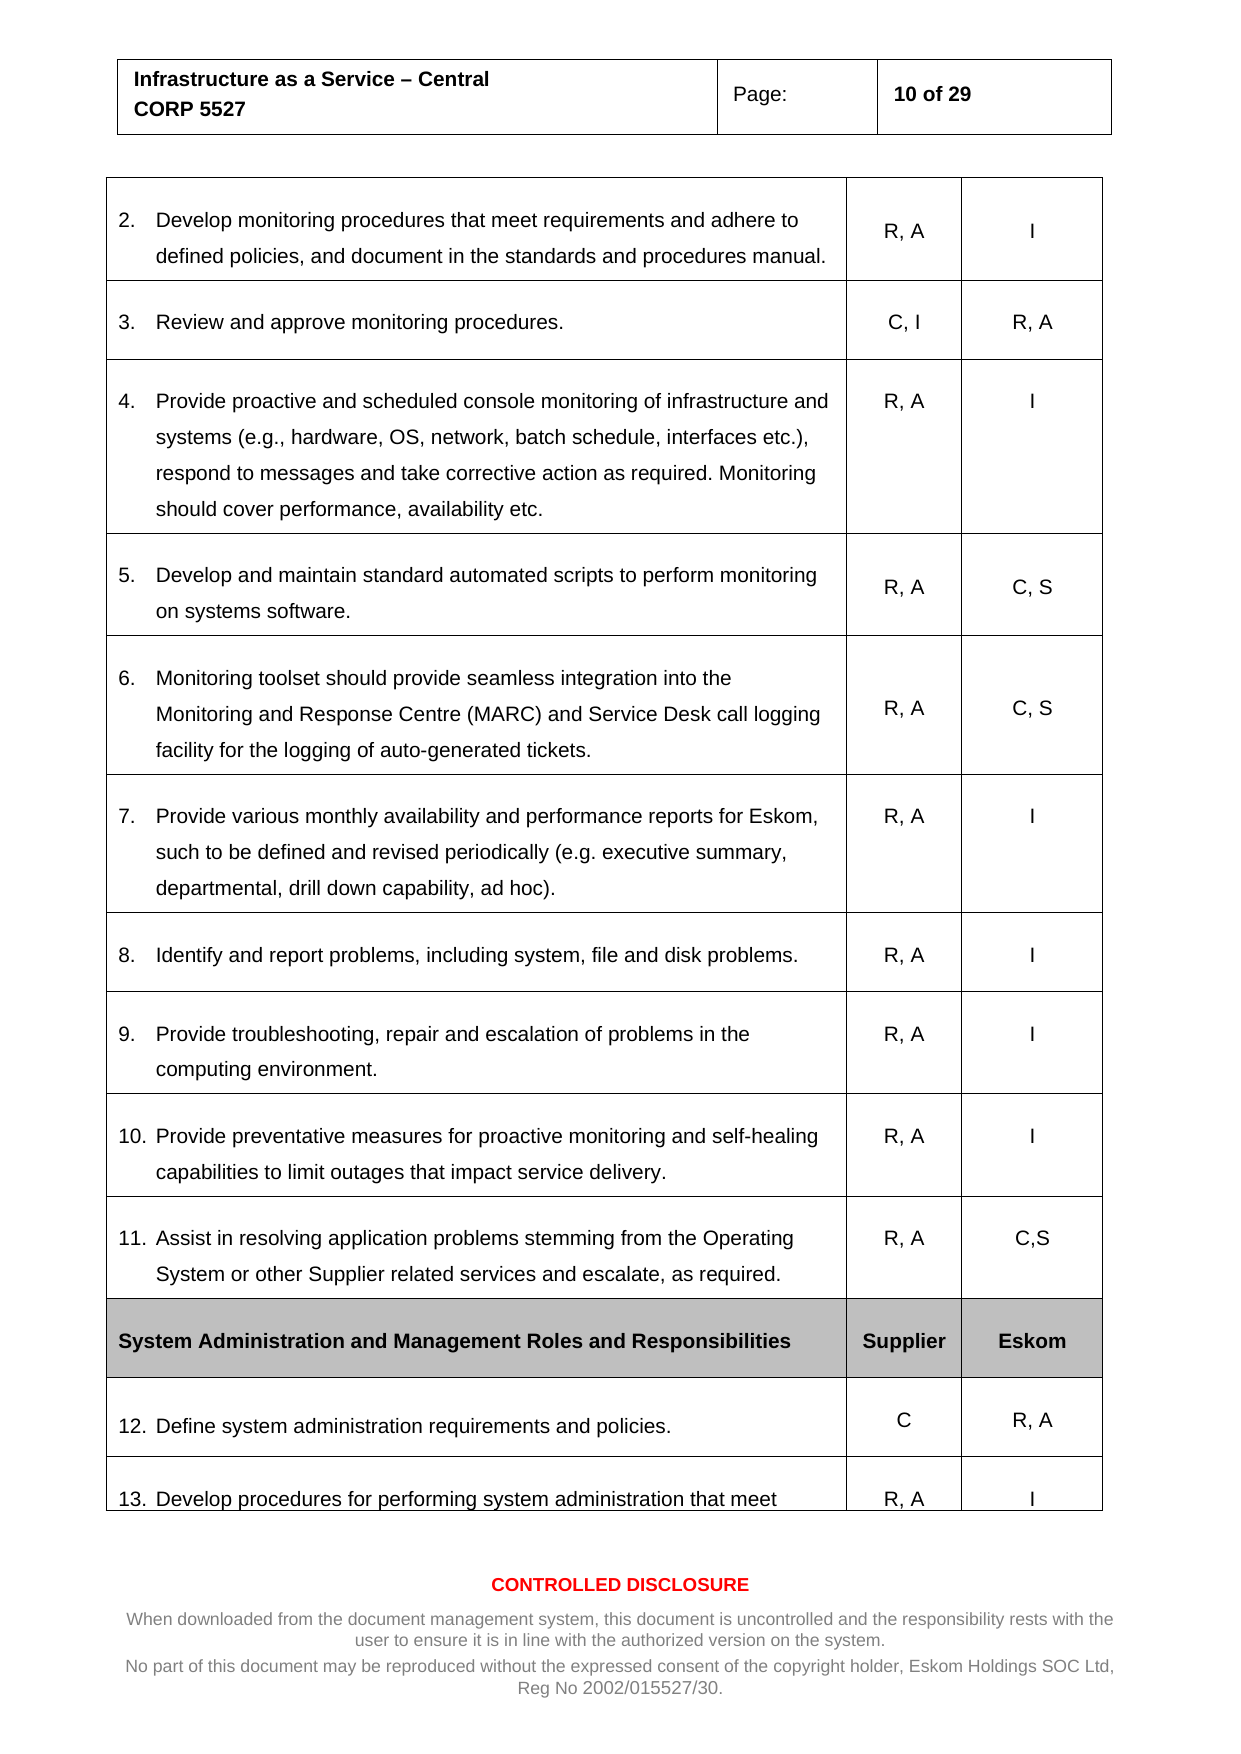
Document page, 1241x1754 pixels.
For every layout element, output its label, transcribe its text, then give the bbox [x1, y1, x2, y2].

table_cell I [962, 913, 1102, 991]
table_cell Eskom [962, 1299, 1102, 1377]
table_cell C, S [962, 534, 1102, 635]
table_cell I [962, 992, 1102, 1093]
table_cell I [962, 178, 1102, 279]
table_cell Provide preventative measures for proactive monitoring and self-healing capabilities to limit outages that impact service delivery. [107, 1094, 846, 1196]
table_cell Supplier [847, 1299, 961, 1377]
table_cell R, A [847, 1197, 961, 1298]
table_cell Develop monitoring procedures that meet requirements and adhere to defined policies, and document in the standards and procedures manual. [107, 178, 846, 279]
table_cell R, A [847, 913, 961, 991]
table_cell R, A [847, 636, 961, 773]
table_cell I [962, 775, 1102, 912]
table_cell Provide various monthly availability and performance reports for Eskom, such to be defined and revised periodically (e.g. executive summary, departmental, drill down capability, ad hoc). [107, 775, 846, 912]
table_cell I [962, 1094, 1102, 1196]
table_cell Identify and report problems, including system, file and disk problems. [107, 913, 846, 991]
table_cell R, A [847, 534, 961, 635]
table_cell C, I [847, 281, 961, 358]
table_cell Define system administration requirements and policies. [107, 1378, 846, 1456]
table_cell Monitoring toolset should provide seamless integration into the Monitoring and Response Centre (MARC) and Service Desk call logging facility for the logging of auto-generated tickets. [107, 636, 846, 773]
table_cell C [847, 1378, 961, 1456]
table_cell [107, 1457, 846, 1510]
table_cell R, A [962, 281, 1102, 358]
table_cell System Administration and Management Roles and Responsibilities [107, 1299, 846, 1377]
table_cell Review and approve monitoring procedures. [107, 281, 846, 358]
table_cell Provide troubleshooting, repair and escalation of problems in the computing environment. [107, 992, 846, 1093]
table_cell C,S [962, 1197, 1102, 1298]
table_cell R, A [847, 1094, 961, 1196]
table_cell C, S [962, 636, 1102, 773]
table_cell R, A [847, 992, 961, 1093]
table_cell I [962, 1457, 1102, 1510]
table_cell I [962, 360, 1102, 533]
table_cell Assist in resolving application problems stemming from the Operating System or other Supplier related services and escalate, as required. [107, 1197, 846, 1298]
table_cell R, A [962, 1378, 1102, 1456]
table_cell Provide proactive and scheduled console monitoring of infrastructure and systems (e.g., hardware, OS, network, batch schedule, interfaces etc.), respond to messages and take corrective action as required. Monitoring should cover performance, availability etc. [107, 360, 846, 533]
table_cell R, A [847, 178, 961, 279]
table_cell R, A [847, 360, 961, 533]
table_cell Develop and maintain standard automated scripts to perform monitoring on systems software. [107, 534, 846, 635]
table_cell R, A [847, 1457, 961, 1510]
table_cell R, A [847, 775, 961, 912]
